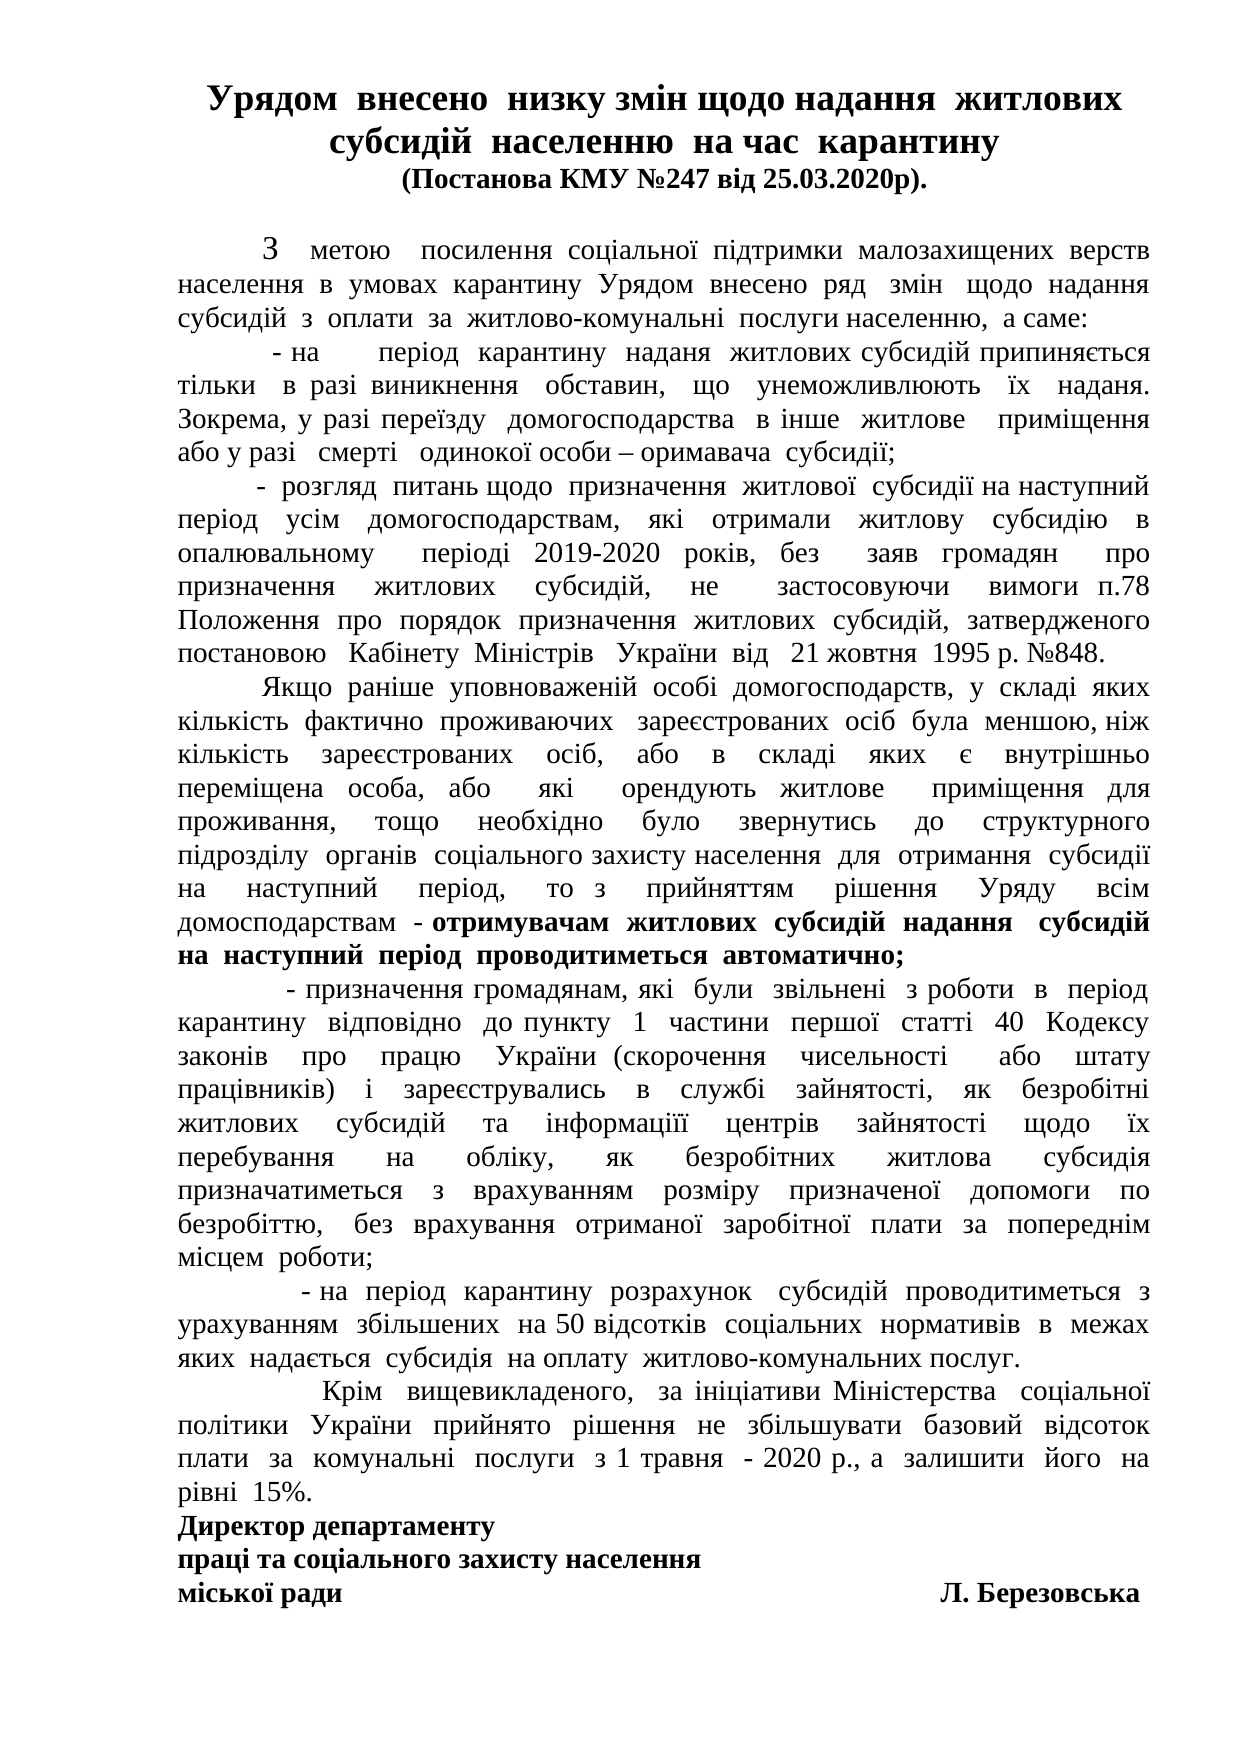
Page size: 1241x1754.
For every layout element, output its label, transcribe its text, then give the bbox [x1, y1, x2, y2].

text - розгляд питань щодо призначення житлової субсидії на наступний період усім домогосподарствам, які отримали житлову субсидію в опалювальному періоді 2019-2020 років, без заяв громадян про призначення житлових субсидій, не застосовуючи вимоги п.78 Положення про порядок призначення житлових субсидій, затвердженого постановою Кабінету Міністрів України від 21 жовтня 1995 р. №848. [177, 468, 1152, 669]
text - на період карантину наданя житлових субсидій припиняється тільки в разі виникнення обставин, що унеможливлюють їх наданя. Зокрема, у разі переїзду домогосподарства в інше житлове приміщення або у разі смерті одинокої особи – оримавача субсидії; [177, 334, 1152, 468]
text (Постанова КМУ №247 від 25.03.2020р). [177, 161, 1152, 195]
text - на період карантину розрахунок субсидій проводитиметься з урахуванням збільшених на 50 відсотків соціальних нормативів в межах яких надається субсидія на оплату житлово-комунальних послуг. [177, 1273, 1152, 1373]
text Крім вищевикладеного, за ініціативи Міністерства соціальної політики України прийнято рішення не збільшувати базовий відсоток плати за комунальні послуги з 1 травня - 2020 р., а залишити його на рівні 15%. [177, 1373, 1152, 1508]
text - призначення громадянам, які були звільнені з роботи в період карантину відповідно до пункту 1 частини першої статті 40 Кодексу законів про працю України (скорочення чисельності або штату працівників) і зареєструвались в службі зайнятості, як безробітні житлових субсидій та інформаціїї центрів зайнятості щодо їх перебування на обліку, як безробітних житлова субсидія призначатиметься з врахуванням розміру призначеної допомоги по безробіттю, без врахування отриманої заробітної плати за попереднім місцем роботи; [177, 971, 1152, 1273]
text З метою посилення соціальної підтримки малозахищених верств населення в умовах карантину Урядом внесено ряд змін щодо надання субсидій з оплати за житлово-комунальні послуги населенню, а саме: [177, 228, 1152, 334]
text Якщо раніше уповноваженій особі домогосподарств, у складі яких кількість фактично проживаючих зареєстрованих осіб була меншою, ніж кількість зареєстрованих осіб, або в складі яких є внутрішньо переміщена особа, або які орендують житлове приміщення для проживання, тощо необхідно було звернутись до структурного підрозділу органів соціального захисту населення для отримання субсидії на наступний період, то з прийняттям рішення Уряду всім домосподарствам - отримувачам житлових субсидій надання субсидій на наступний період проводитиметься автоматично; [177, 669, 1152, 971]
text праці та соціального захисту населення [177, 1541, 1152, 1575]
text Директор департаменту [177, 1508, 1152, 1541]
text міської ради Л. Березовська [177, 1575, 1152, 1608]
text Урядом внесено низку змін щодо надання житлових субсидій населенню на час карантину [177, 75, 1152, 161]
